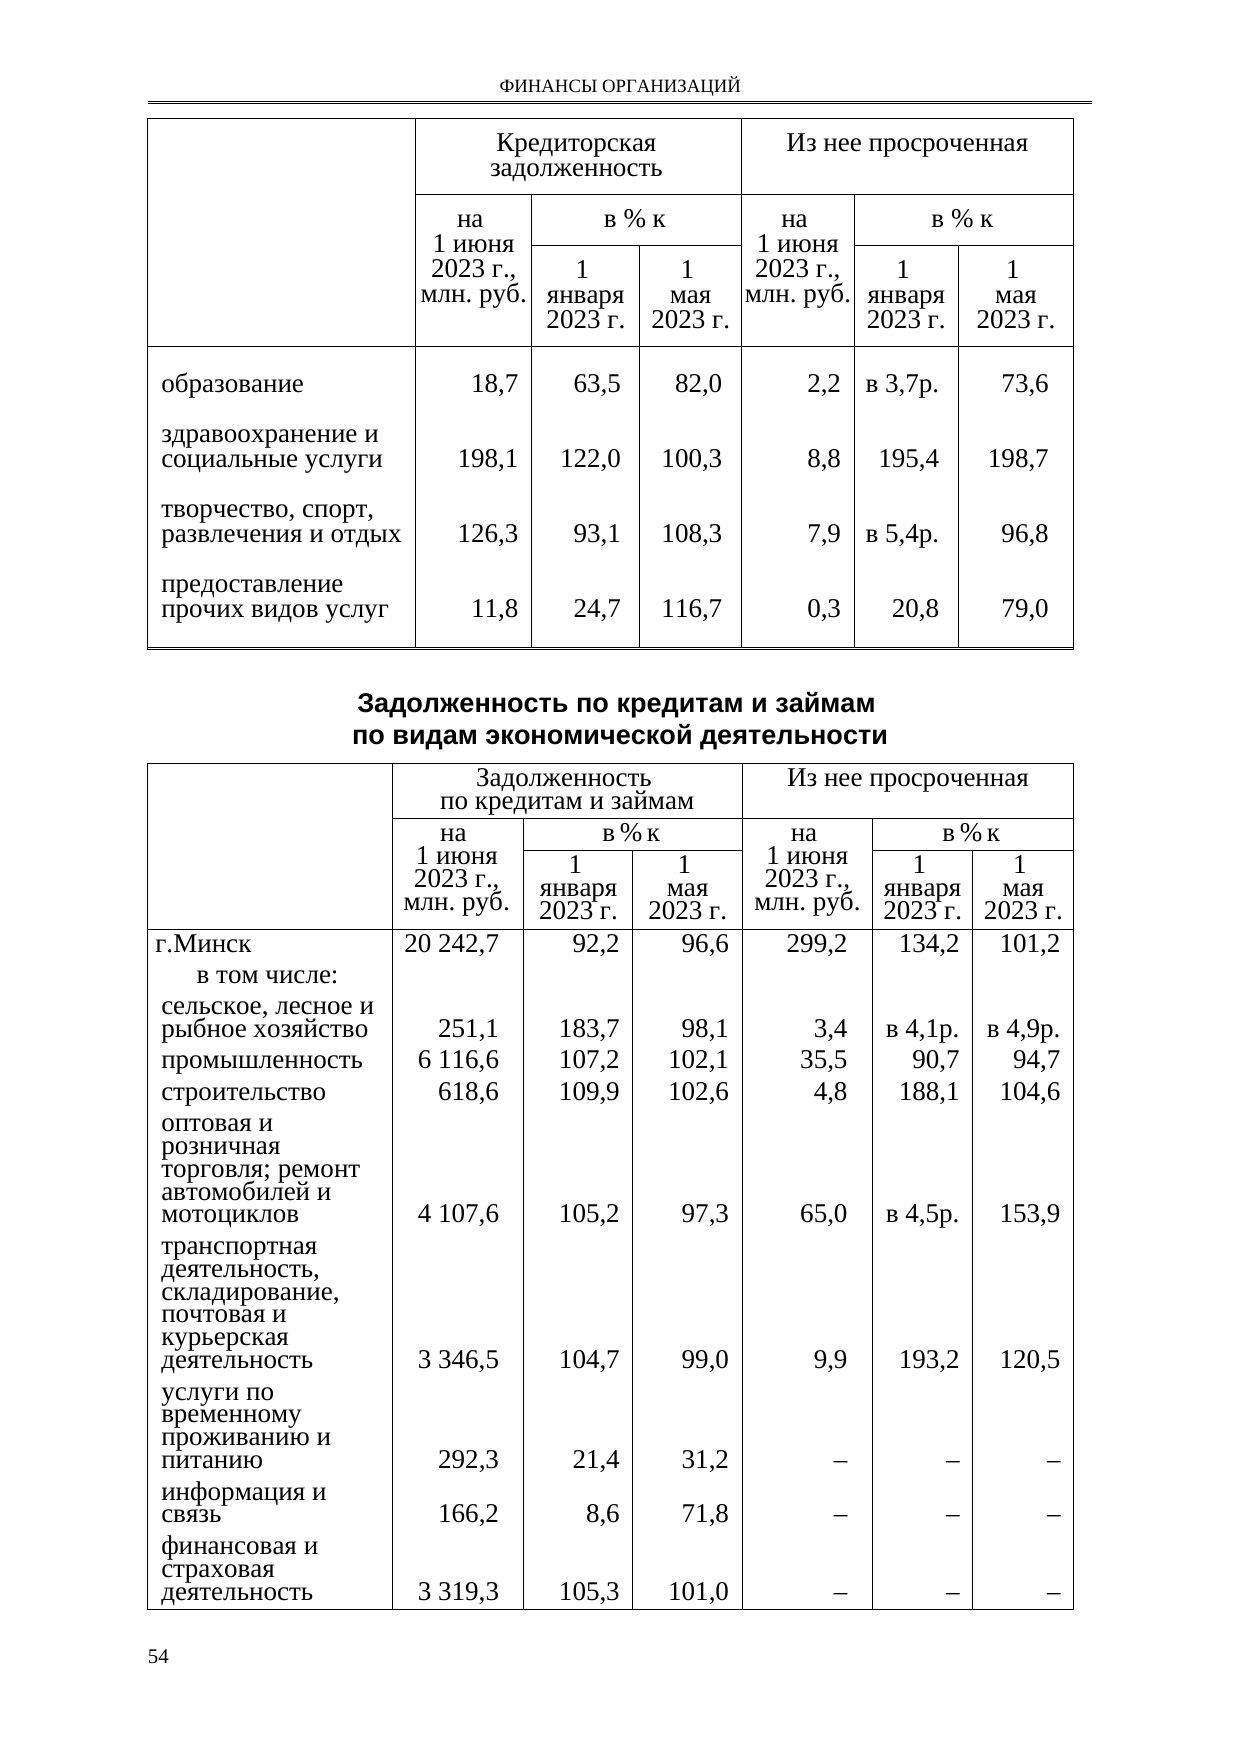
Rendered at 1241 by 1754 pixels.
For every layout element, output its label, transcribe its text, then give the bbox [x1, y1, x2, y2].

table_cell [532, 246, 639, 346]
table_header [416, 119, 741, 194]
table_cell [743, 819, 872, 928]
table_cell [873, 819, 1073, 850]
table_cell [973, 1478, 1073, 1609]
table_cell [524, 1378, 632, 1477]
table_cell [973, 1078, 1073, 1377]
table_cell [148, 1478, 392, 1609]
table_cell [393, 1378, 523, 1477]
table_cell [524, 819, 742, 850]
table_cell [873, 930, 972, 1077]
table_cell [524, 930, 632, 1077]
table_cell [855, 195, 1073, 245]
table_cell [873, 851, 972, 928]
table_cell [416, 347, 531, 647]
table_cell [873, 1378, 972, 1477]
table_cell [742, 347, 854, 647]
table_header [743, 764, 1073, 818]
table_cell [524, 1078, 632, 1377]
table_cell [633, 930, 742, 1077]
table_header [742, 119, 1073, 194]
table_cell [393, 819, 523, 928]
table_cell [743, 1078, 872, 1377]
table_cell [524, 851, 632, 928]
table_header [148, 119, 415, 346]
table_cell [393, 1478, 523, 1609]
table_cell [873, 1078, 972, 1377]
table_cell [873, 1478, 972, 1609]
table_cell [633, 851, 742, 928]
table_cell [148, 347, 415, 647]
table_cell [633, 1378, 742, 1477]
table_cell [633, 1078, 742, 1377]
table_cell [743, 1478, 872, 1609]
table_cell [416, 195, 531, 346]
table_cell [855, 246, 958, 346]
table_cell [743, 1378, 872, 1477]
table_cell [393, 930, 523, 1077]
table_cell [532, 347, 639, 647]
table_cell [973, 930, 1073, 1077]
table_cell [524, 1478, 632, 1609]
text Задолженность по кредитам и займам по видам экономической деятельности [148, 688, 1092, 750]
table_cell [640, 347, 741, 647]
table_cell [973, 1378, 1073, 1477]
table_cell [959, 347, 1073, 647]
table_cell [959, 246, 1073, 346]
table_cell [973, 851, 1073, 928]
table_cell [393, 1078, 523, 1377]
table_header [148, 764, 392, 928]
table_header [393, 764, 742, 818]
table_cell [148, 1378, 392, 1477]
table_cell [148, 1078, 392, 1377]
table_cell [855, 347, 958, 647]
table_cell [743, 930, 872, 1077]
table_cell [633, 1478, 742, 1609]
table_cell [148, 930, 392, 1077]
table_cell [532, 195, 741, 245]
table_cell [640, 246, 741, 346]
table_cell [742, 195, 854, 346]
